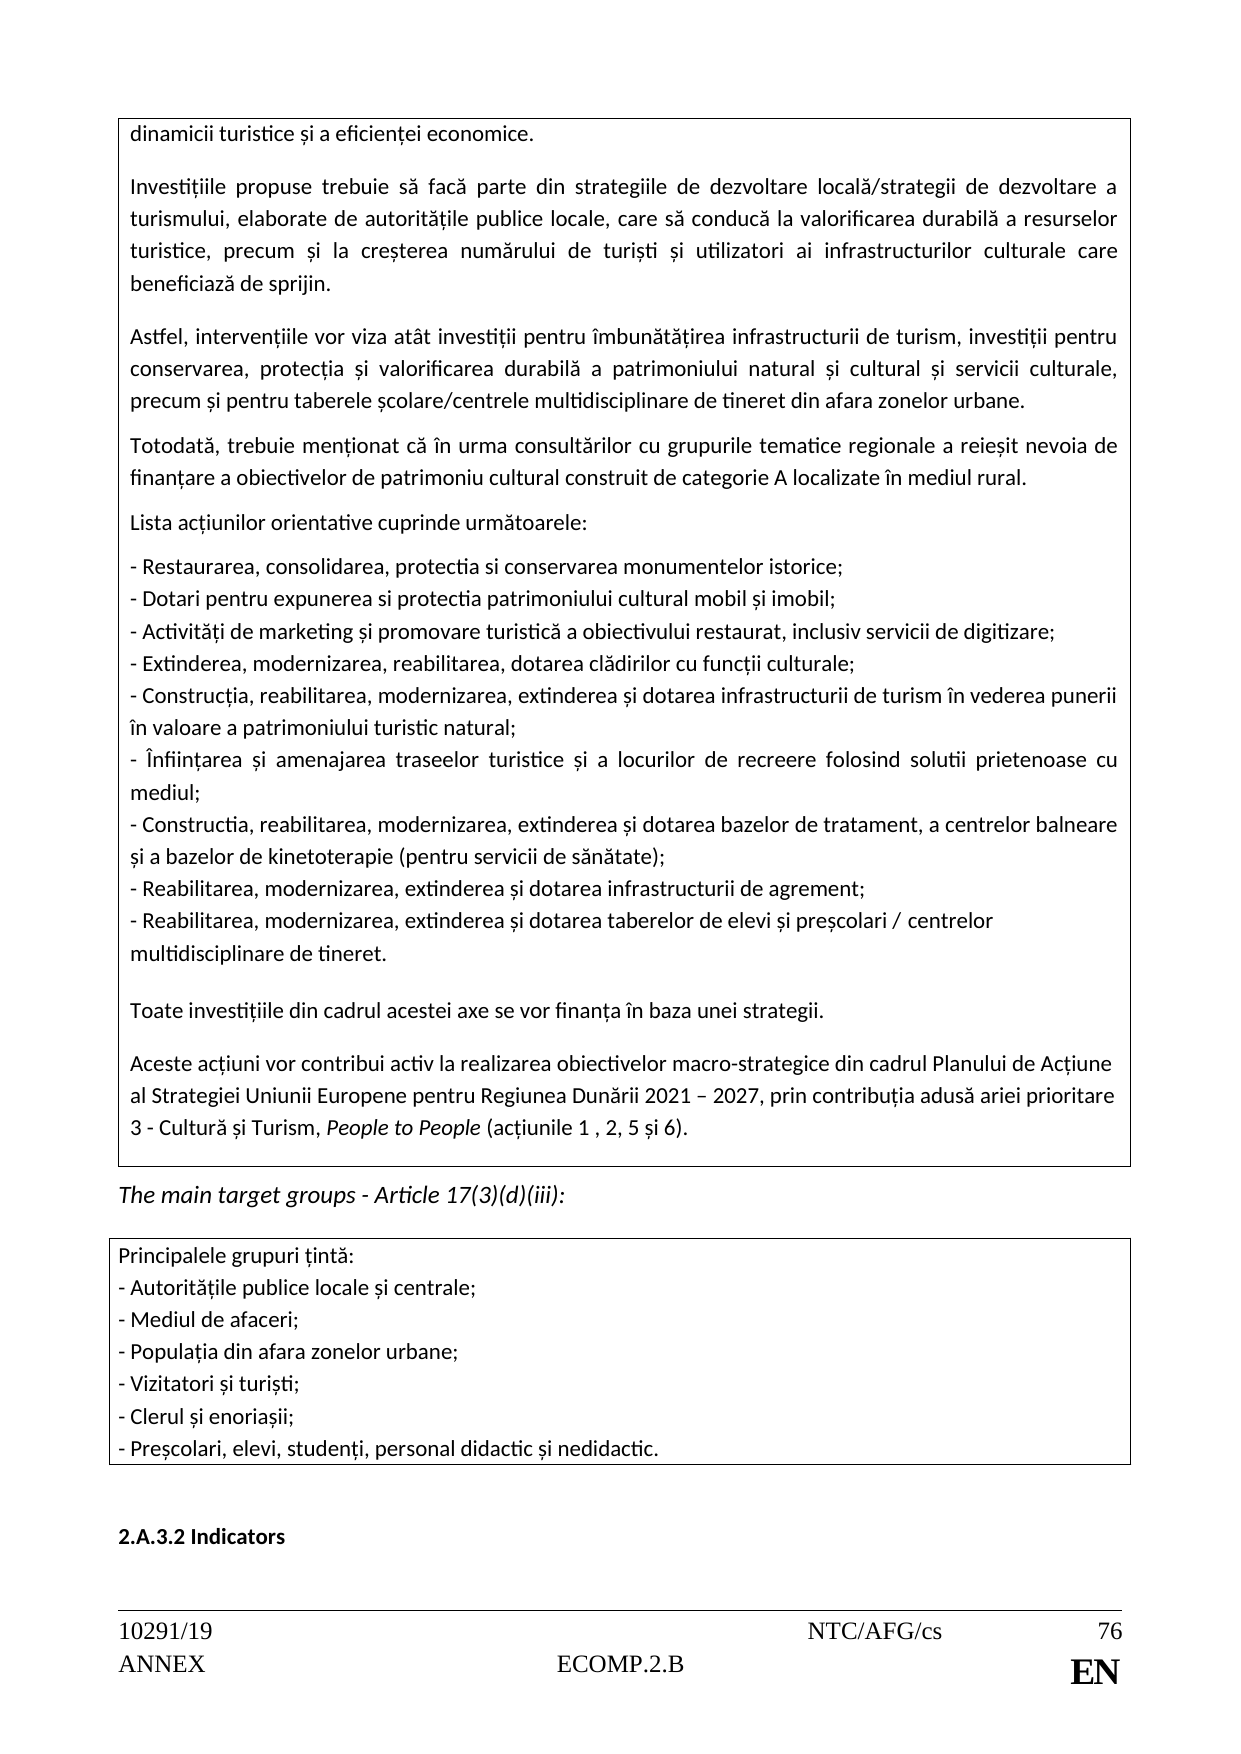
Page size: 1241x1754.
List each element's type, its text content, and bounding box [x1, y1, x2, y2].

text - Populația din afara zonelor urbane; [110, 1334, 1130, 1365]
text - Vizitatori și turiști; [110, 1366, 1130, 1398]
text - Autoritățile publice locale și centrale; [110, 1270, 1130, 1301]
text - Mediul de afaceri; [110, 1302, 1130, 1333]
text - Clerul și enoriașii; [110, 1399, 1130, 1430]
text 2.A.3.2 Indicators [118, 1522, 1122, 1550]
text Principalele grupuri țintă: [110, 1239, 1130, 1269]
text The main target groups - Article 17(3)(d)(iii): [118, 1179, 1122, 1210]
text - Preșcolari, elevi, studenți, personal didactic și nedidactic. [110, 1431, 1130, 1464]
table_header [119, 119, 1130, 1166]
